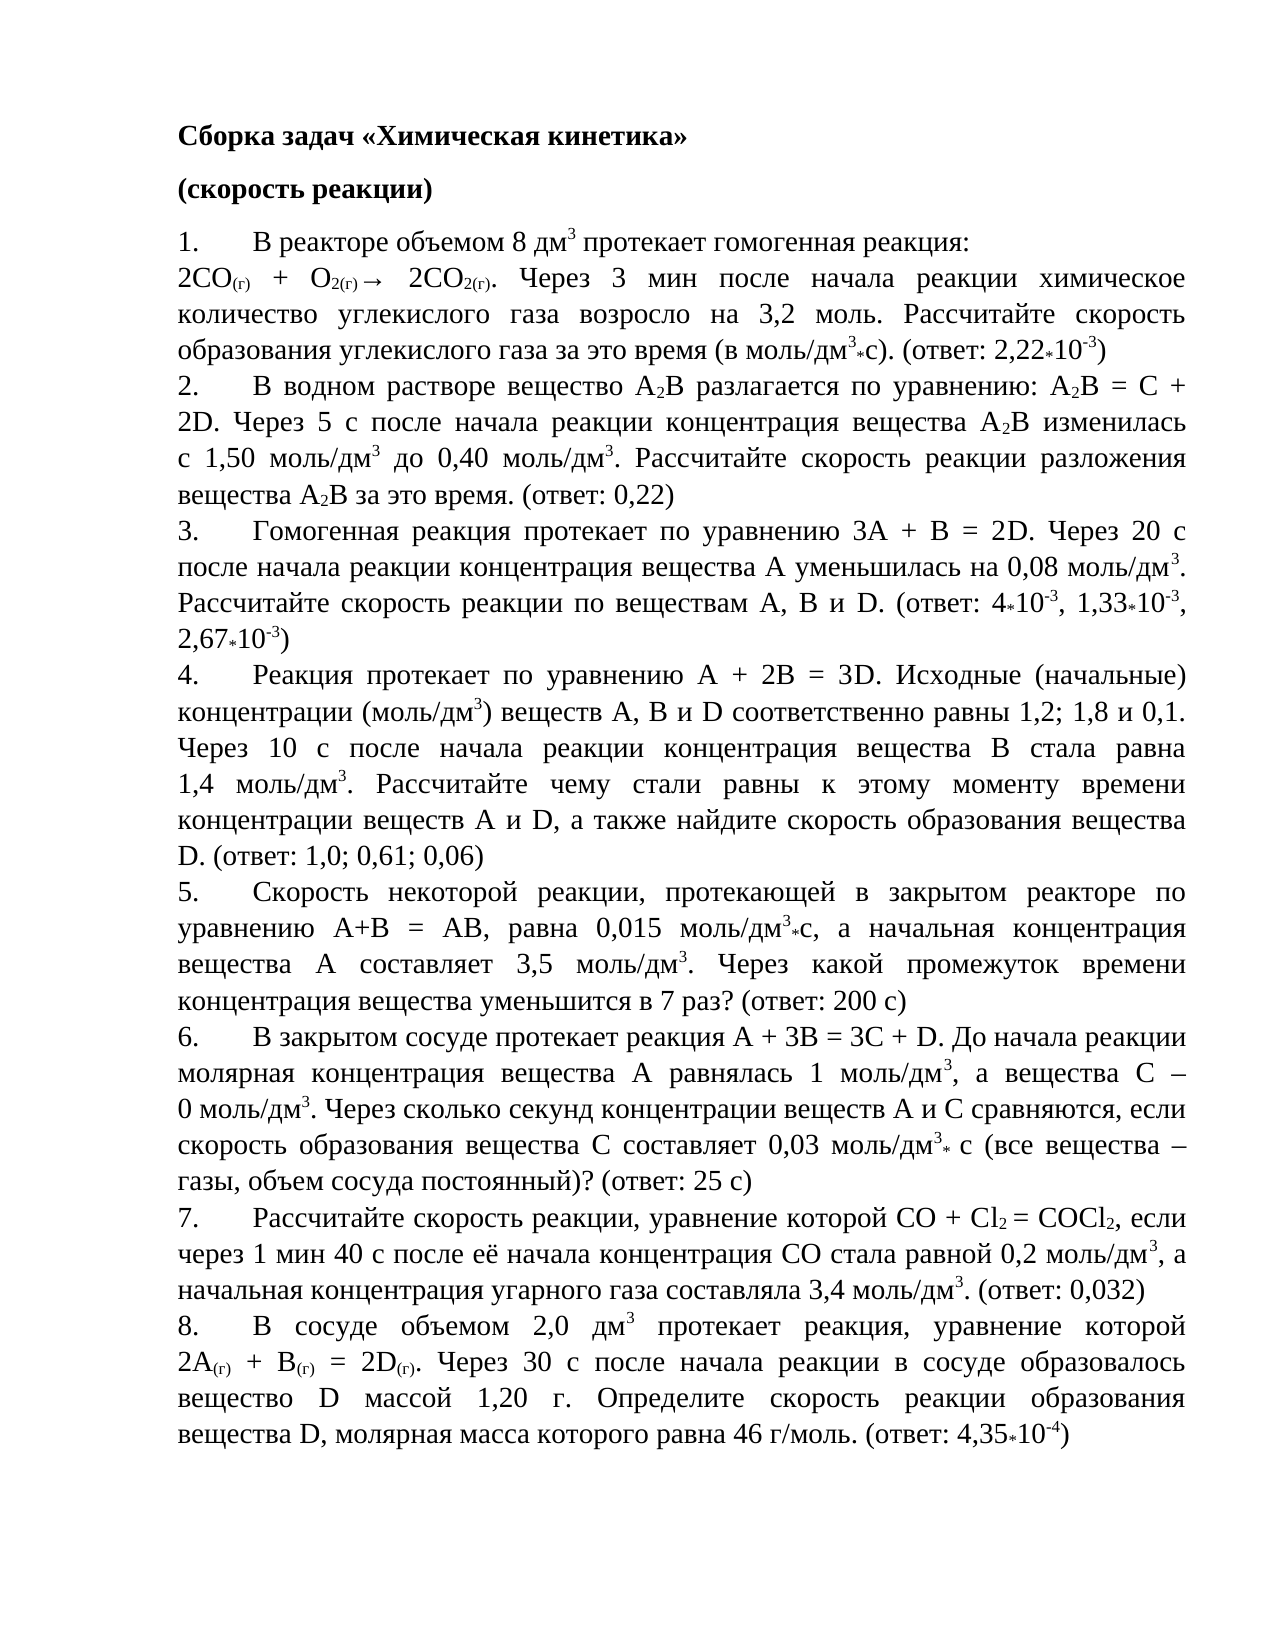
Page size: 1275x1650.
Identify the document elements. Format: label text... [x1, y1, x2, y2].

list Гомогенная реакция протекает по уравнению 3А + В = 2D. Через 20 с после начала реакции концентрация вещества А уменьшилась на 0,08 моль/дм3. Рассчитайте скорость реакции по веществам А, В и D. (ответ: 4*10-3, 1,33*10-3, 2,67*10-3) [177, 513, 1186, 655]
list 2СО(г) + О2(г)→ 2СО2(г). Через 3 мин после начала реакции химическое количество углекислого газа возросло на 3,2 моль. Рассчитайте скорость образования углекислого газа за это время (в моль/дм3*с). (ответ: 2,22*10-3) [177, 260, 1186, 366]
list В водном растворе вещество А2В разлагается по уравнению: А2В = С + 2D. Через 5 с после начала реакции концентрация вещества А2В изменилась с 1,50 моль/дм3 до 0,40 моль/дм3. Рассчитайте скорость реакции разложения вещества А2В за это время. (ответ: 0,22) [177, 368, 1186, 510]
list В закрытом сосуде протекает реакция А + 3В = 3С + D. До начала реакции молярная концентрация вещества А равнялась 1 моль/дм3, а вещества С – 0 моль/дм3. Через сколько секунд концентрации веществ А и С сравняются, если скорость образования вещества С составляет 0,03 моль/дм3* с (все вещества – газы, объем сосуда постоянный)? (ответ: 25 с) [177, 1019, 1186, 1197]
list В реакторе объемом 8 дм3 протекает гомогенная реакция: [177, 224, 1186, 257]
list В сосуде объемом 2,0 дм3 протекает реакция, уравнение которой 2А(г) + В(г) = 2D(г). Через 30 с после начала реакции в сосуде образовалось вещество D массой 1,20 г. Определите скорость реакции образования вещества D, молярная масса которого равна 46 г/моль. (ответ: 4,35*10-4) [177, 1308, 1186, 1450]
text (скорость реакции) [177, 171, 1186, 204]
list Скорость некоторой реакции, протекающей в закрытом реакторе по уравнению А+В = АВ, равна 0,015 моль/дм3*с, а начальная концентрация вещества А составляет 3,5 моль/дм3. Через какой промежуток времени концентрация вещества уменьшится в 7 раз? (ответ: 200 с) [177, 874, 1186, 1016]
list Рассчитайте скорость реакции, уравнение которой СО + Сl2 = COCl2, если через 1 мин 40 с после её начала концентрация СО стала равной 0,2 моль/дм3, а начальная концентрация угарного газа составляла 3,4 моль/дм3. (ответ: 0,032) [177, 1200, 1186, 1306]
list Реакция протекает по уравнению А + 2В = 3D. Исходные (начальные) концентрации (моль/дм3) веществ А, В и D соответственно равны 1,2; 1,8 и 0,1. Через 10 с после начала реакции концентрация вещества В стала равна 1,4 моль/дм3. Рассчитайте чему стали равны к этому моменту времени концентрации веществ А и D, а также найдите скорость образования вещества D. (ответ: 1,0; 0,61; 0,06) [177, 657, 1186, 872]
text Сборка задач «Химическая кинетика» [177, 118, 1186, 152]
